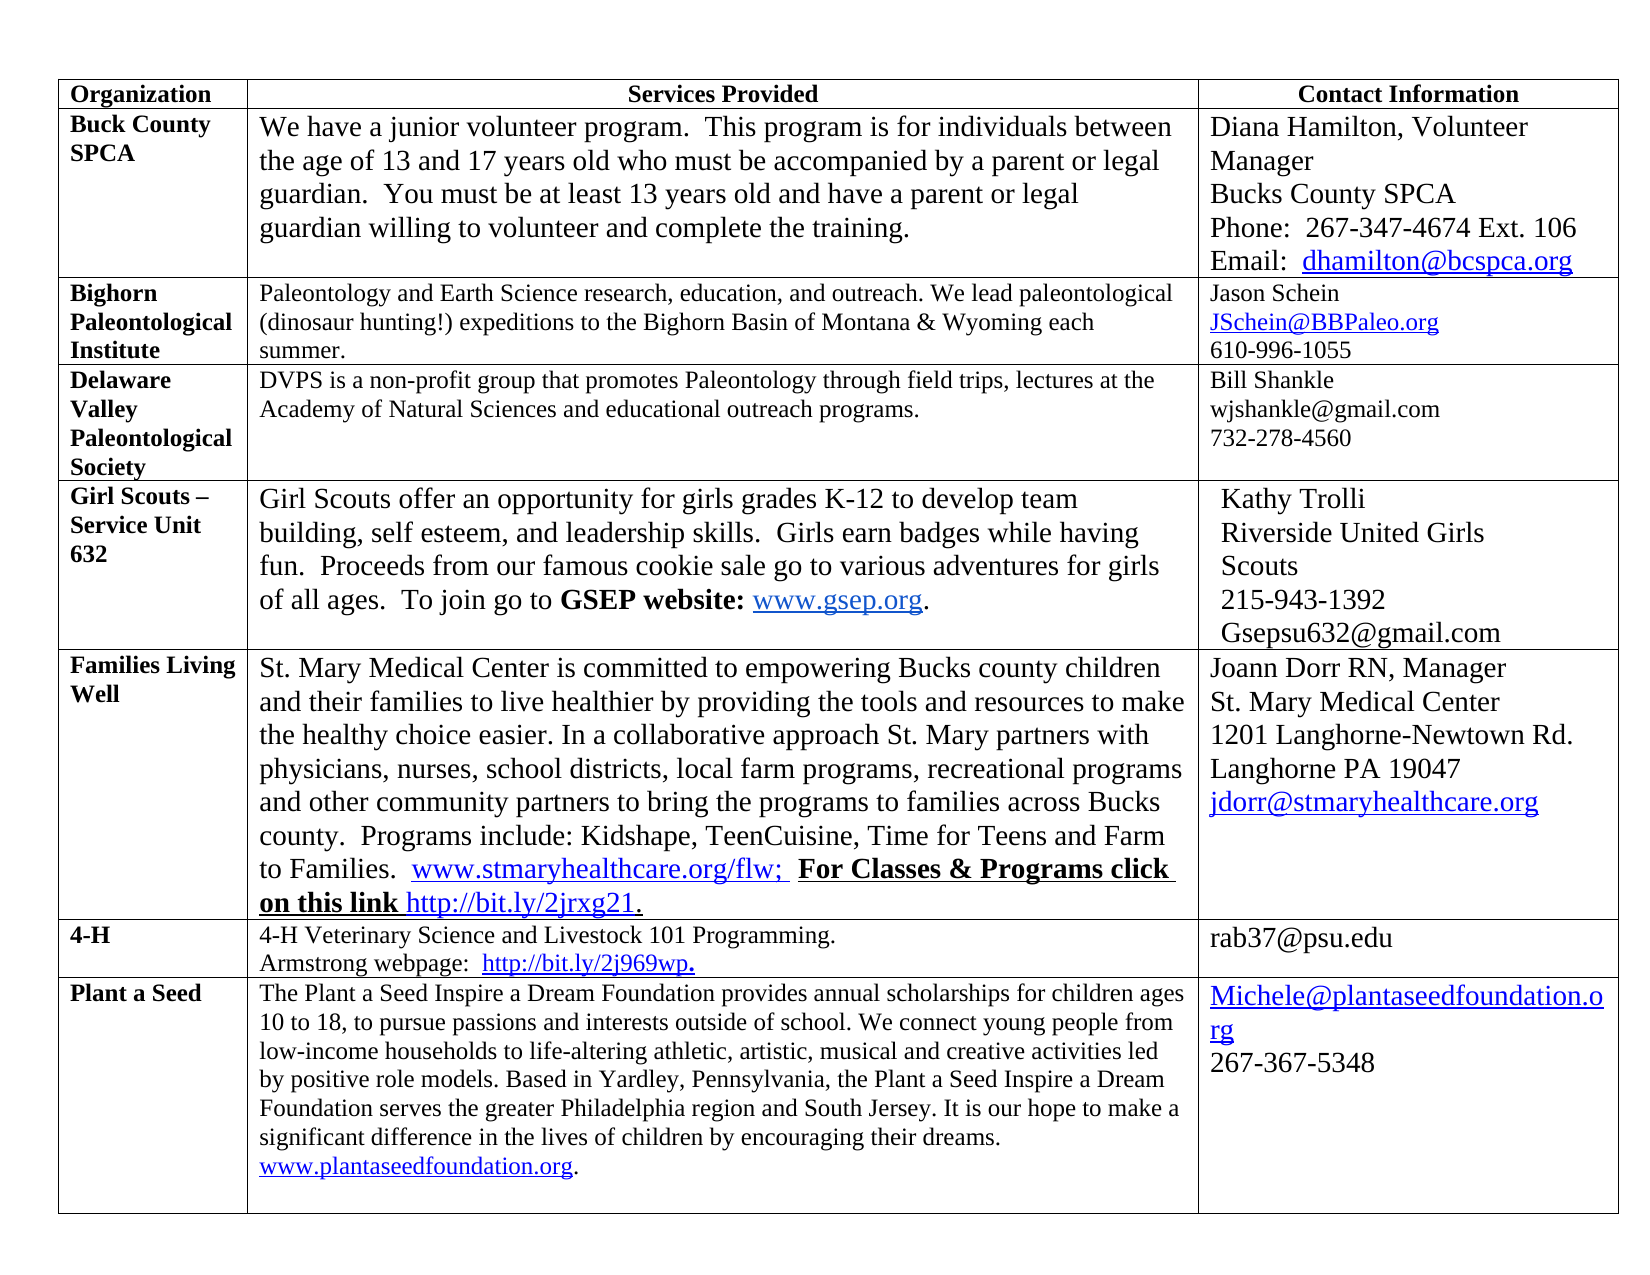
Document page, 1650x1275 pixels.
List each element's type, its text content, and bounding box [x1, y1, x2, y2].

table_cell St. Mary Medical Center is committed to empowering Bucks county children and their families to live healthier by providing the tools and resources to make the healthy choice easier. In a collaborative approach St. Mary partners with physicians, nurses, school districts, local farm programs, recreational programs and other community partners to bring the programs to families across Bucks county. Programs include: Kidshape, TeenCuisine, Time for Teens and Farm to Families. www.stmaryhealthcare.org/flw; For Classes & Programs click on this link http://bit.ly/2jrxg21. [248, 650, 1198, 919]
table_cell The Plant a Seed Inspire a Dream Foundation provides annual scholarships for children ages 10 to 18, to pursue passions and interests outside of school. We connect young people from low-income households to life-altering athletic, artistic, musical and creative activities led by positive role models. Based in Yardley, Pennsylvania, the Plant a Seed Inspire a Dream Foundation serves the greater Philadelphia region and South Jersey. It is our hope to make a significant difference in the lives of children by encouraging their dreams. www.plantaseedfoundation.org. [248, 978, 1198, 1213]
table_cell Delaware Valley Paleontological Society [59, 365, 247, 480]
table_cell Paleontology and Earth Science research, education, and outreach. We lead paleontological (dinosaur hunting!) expeditions to the Bighorn Basin of Montana & Wyoming each summer. [248, 278, 1198, 364]
table_cell Families Living Well [59, 650, 247, 919]
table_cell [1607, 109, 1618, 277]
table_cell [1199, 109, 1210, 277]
table_cell DVPS is a non-profit group that promotes Paleontology through field trips, lectures at the Academy of Natural Sciences and educational outreach programs. [248, 365, 1198, 480]
table_cell rab37@psu.edu [1199, 920, 1618, 977]
table_cell 4-H Veterinary Science and Livestock 101 Programming. Armstrong webpage: http://bit.ly/2j969wp. [248, 920, 1198, 977]
table_cell 4-H [59, 920, 247, 977]
table_header Contact Information [1199, 80, 1618, 108]
table_cell Girl Scouts – Service Unit 632 [59, 481, 247, 649]
table_header Services Provided [248, 80, 1198, 108]
table_cell Bill Shankle wjshankle@gmail.com 732-278-4560 [1199, 365, 1618, 480]
table_cell [1199, 481, 1618, 649]
table_cell Girl Scouts offer an opportunity for girls grades K-12 to develop team building, self esteem, and leadership skills. Girls earn badges while having fun. Proceeds from our famous cookie sale go to various adventures for girls of all ages. To join go to GSEP website: www.gsep.org. [248, 481, 1198, 649]
table_cell Plant a Seed [59, 978, 247, 1213]
table_cell Michele@plantaseedfoundation.org 267-367-5348 [1199, 978, 1618, 1213]
table_cell Jason Schein JSchein@BBPaleo.org 610-996-1055 [1199, 278, 1618, 364]
table_header Organization [59, 80, 247, 108]
table_cell Buck County SPCA [59, 109, 247, 277]
table_cell Bighorn Paleontological Institute [59, 278, 247, 364]
table_cell Joann Dorr RN, Manager St. Mary Medical Center 1201 Langhorne-Newtown Rd. Langhorne PA 19047 jdorr@stmaryhealthcare.org [1199, 650, 1618, 919]
table_cell We have a junior volunteer program. This program is for individuals between the age of 13 and 17 years old who must be accompanied by a parent or legal guardian. You must be at least 13 years old and have a parent or legal guardian willing to volunteer and complete the training. [248, 109, 1198, 277]
